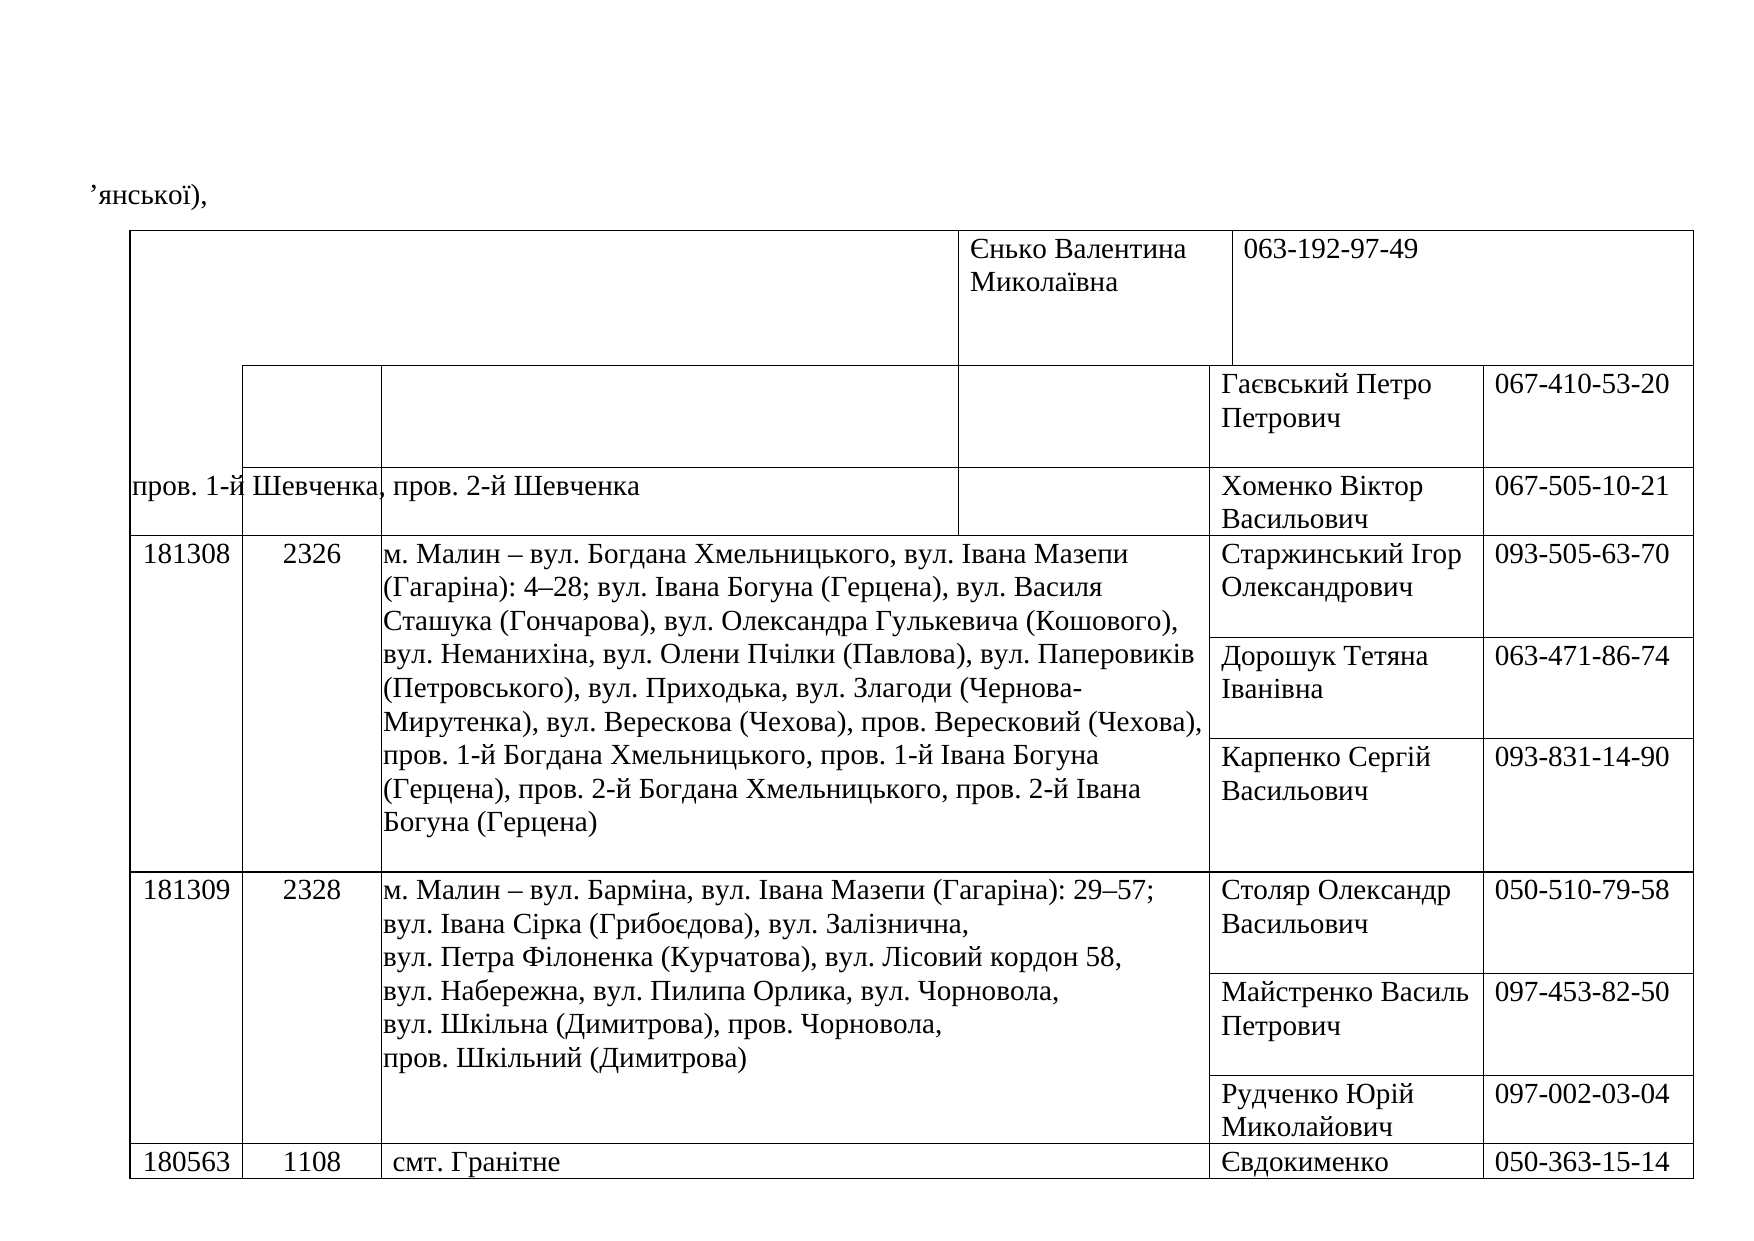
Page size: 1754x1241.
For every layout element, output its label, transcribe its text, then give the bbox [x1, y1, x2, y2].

table_cell 1108 [243, 1144, 381, 1177]
table_cell Карпенко Сергій Васильович [1210, 739, 1483, 871]
table_cell Дорошук Тетяна Іванівна [1210, 638, 1483, 738]
table_cell 063-192-97-49 [1233, 231, 1693, 365]
table_cell м. Малин – вул. Барміна, вул. Івана Мазепи (Гагаріна): 29–57; вул. Івана Сірка (Грибоєдова), вул. Залізнична, вул. Петра Філоненка (Курчатова), вул. Лісовий кордон 58, вул. Набережна, вул. Пилипа Орлика, вул. Чорновола, вул. Шкільна (Димитрова), пров. Чорновола, пров. Шкільний (Димитрова) [382, 873, 1209, 1143]
table_cell смт. Гранітне [382, 1144, 1209, 1177]
table_cell 093-505-63-70 [1484, 536, 1693, 637]
table_cell 180563 [131, 1144, 242, 1177]
table_cell Хоменко Віктор Васильович [1210, 468, 1483, 535]
table_cell Єнько Валентина Миколаївна [959, 231, 1232, 365]
table_cell 063-471-86-74 [1484, 638, 1693, 738]
table_cell 2328 [243, 873, 381, 1143]
table_cell 050-510-79-58 [1484, 873, 1693, 973]
table_cell 181309 [131, 873, 242, 1143]
table_cell 2326 [243, 536, 381, 871]
table_cell 097-453-82-50 [1484, 974, 1693, 1075]
table_cell м. Малин – вул. Богдана Хмельницького, вул. Івана Мазепи (Гагаріна): 4–28; вул. Івана Богуна (Герцена), вул. Василя Сташука (Гончарова), вул. Олександра Гулькевича (Кошового), вул. Неманихіна, вул. Олени Пчілки (Павлова), вул. Паперовиків (Петровського), вул. Приходька, вул. Злагоди (Чернова-Мирутенка), вул. Верескова (Чехова), пров. Вересковий (Чехова), пров. 1-й Богдана Хмельницького, пров. 1-й Івана Богуна (Герцена), пров. 2-й Богдана Хмельницького, пров. 2-й Івана Богуна (Герцена) [382, 536, 1209, 871]
table_cell Старжинський Ігор Олександрович [1210, 536, 1483, 637]
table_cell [1210, 1144, 1483, 1177]
table_cell 093-831-14-90 [1484, 739, 1693, 871]
table_cell 067-410-53-20 [1484, 366, 1693, 467]
table_cell Столяр Олександр Васильович [1210, 873, 1483, 973]
table_cell 067-505-10-21 [1484, 468, 1693, 535]
table_cell 181308 [131, 536, 242, 871]
table_cell Майстренко Василь Петрович [1210, 974, 1483, 1075]
table_cell 097-002-03-04 [1484, 1076, 1693, 1143]
table_cell Рудченко Юрій Миколайович [1210, 1076, 1483, 1143]
table_cell Гаєвський Петро Петрович [1210, 366, 1483, 467]
table_cell 050-363-15-14 [1484, 1144, 1693, 1177]
table_cell м. Малин – вул. Барвінкова (Якіра), вул. Героїв Крут, вул. Героїв Холодного Яру (пров. Якіра), вул. Волошкова (Глінки), вул. Захарченка, вул. Космонавтів, вул. Кузьми Скрябіна (Космодем’янської), вул. Лисенка: 1–20, 22–24; вул. Миклухо-Маклая, вул. Валерія Залужного (Ніни Сосніної), вул. Пляжна, вул. Шевченка, вул. Соборний узвіз (1-го Травня), пл. Соборна, пров. Винниченка, пров. Героїв Крут, пров. Космонавтів, пров. Кузьми Скрябіна (Космодем’янської), пров. 1-й Шевченка, пров. 2-й Шевченка [131, 231, 958, 535]
